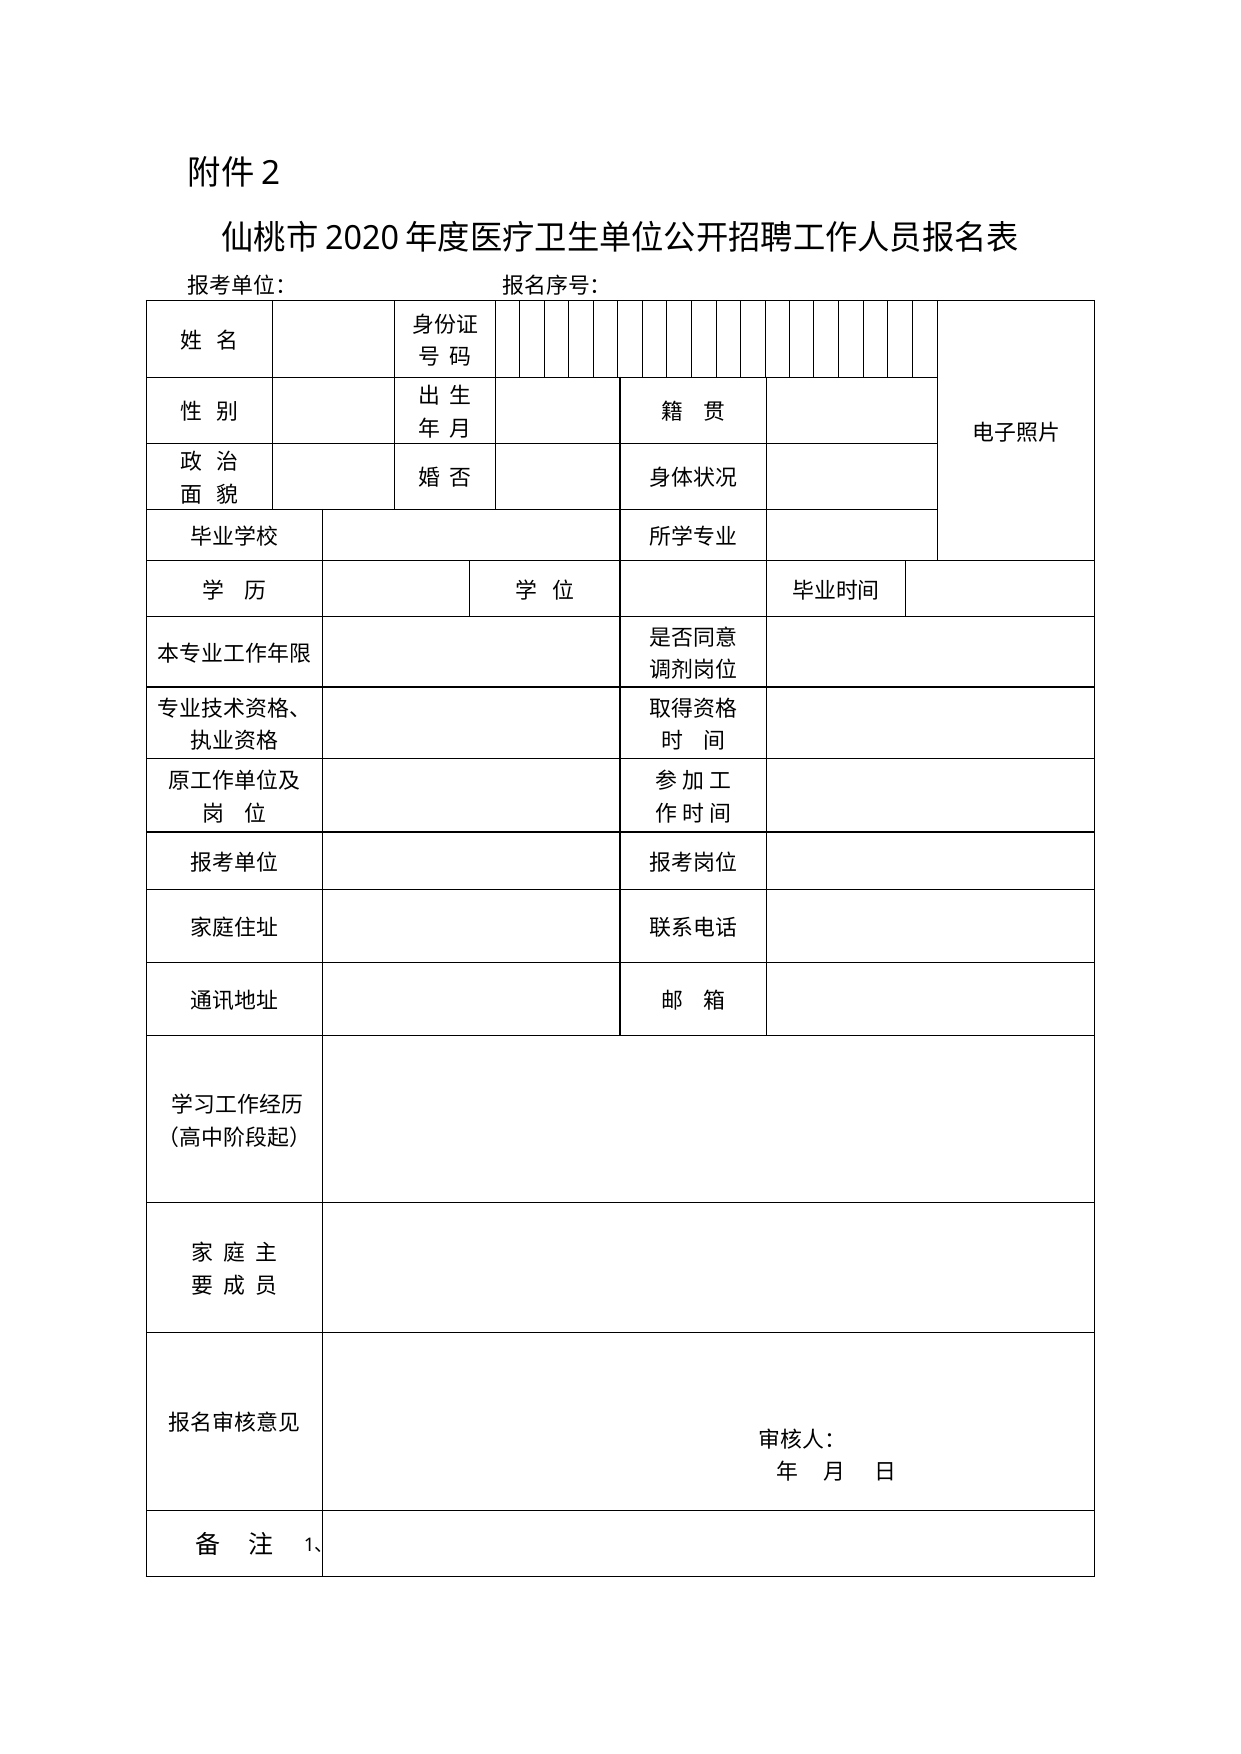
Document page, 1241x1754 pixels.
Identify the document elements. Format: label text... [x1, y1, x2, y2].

table_header [520, 301, 544, 377]
text 报考单位： 报名序号： [187, 267, 1053, 300]
table_header [864, 301, 887, 377]
table_cell 所学专业 [621, 510, 766, 560]
table_header [814, 301, 838, 377]
table_cell 政 治 面 貌 [147, 444, 272, 509]
table_header [839, 301, 863, 377]
table_cell 毕业学校 [147, 510, 322, 560]
table_cell 性 别 [147, 378, 272, 443]
table_cell 毕业时间 [767, 561, 905, 616]
table_cell [767, 688, 1094, 758]
table_header 电子照片 [938, 301, 1094, 560]
table_cell [323, 963, 619, 1035]
table_cell [323, 759, 619, 831]
table_cell [323, 688, 619, 758]
table_cell [621, 561, 766, 616]
table_cell [767, 444, 937, 509]
table_cell [323, 1036, 1094, 1202]
table_cell 婚 否 [395, 444, 495, 509]
table_cell [323, 890, 619, 962]
text 仙桃市2020年度医疗卫生单位公开招聘工作人员报名表 [187, 202, 1053, 267]
table_header [888, 301, 912, 377]
table_cell 参 加 工 作 时 间 [621, 759, 766, 831]
table_cell 是否同意 调剂岗位 [621, 617, 766, 686]
table_cell [767, 963, 1094, 1035]
table_cell 专业技术资格、 执业资格 [147, 688, 322, 758]
table_cell 家 庭 主 要 成 员 [147, 1203, 322, 1332]
table_cell [323, 561, 469, 616]
table_cell 取得资格 时 间 [621, 688, 766, 758]
table_header [913, 301, 937, 377]
table_cell 原工作单位及 岗 位 [147, 759, 322, 831]
table_header [741, 301, 765, 377]
table_cell [323, 833, 619, 889]
table_cell 学 历 [147, 561, 322, 616]
table_cell 本专业工作年限 [147, 617, 322, 686]
table_header [569, 301, 593, 377]
text 附件2 [187, 137, 1053, 202]
table_header [790, 301, 813, 377]
table_cell 联系电话 [621, 890, 766, 962]
table_header [692, 301, 716, 377]
table_header [717, 301, 740, 377]
table_cell 备 注 [147, 1511, 322, 1576]
table_cell [273, 444, 394, 509]
table_header [643, 301, 666, 377]
table_cell 报考单位 [147, 833, 322, 889]
table_cell [323, 617, 619, 686]
table_cell [273, 378, 394, 443]
table_cell [496, 378, 619, 443]
table_cell 身体状况 [621, 444, 766, 509]
table_cell [767, 378, 937, 443]
table_header [496, 301, 519, 377]
table_cell [767, 617, 1094, 686]
table_header [667, 301, 691, 377]
table_header [545, 301, 568, 377]
table_cell 学 位 [470, 561, 619, 616]
table_header [594, 301, 617, 377]
table_cell 审核人： 年 月 日 [323, 1333, 1094, 1509]
table_header [766, 301, 789, 377]
table_cell [323, 510, 619, 560]
table_cell 邮 箱 [621, 963, 766, 1035]
table_cell 家庭住址 [147, 890, 322, 962]
table_header [273, 301, 394, 377]
table_header 身份证 号 码 [395, 301, 495, 377]
table_header [618, 301, 642, 377]
table_cell 出 生 年 月 [395, 378, 495, 443]
table_cell 学习工作经历 （高中阶段起） [147, 1036, 322, 1202]
table_header 姓 名 [147, 301, 272, 377]
table_cell 1、 [323, 1511, 1094, 1576]
table_cell [496, 444, 619, 509]
table_cell 通讯地址 [147, 963, 322, 1035]
table_cell [323, 1203, 1094, 1332]
table_cell [767, 759, 1094, 831]
table_cell [767, 890, 1094, 962]
table_cell [767, 510, 937, 560]
table_cell 报名审核意见 [147, 1333, 322, 1509]
table_cell 报考岗位 [621, 833, 766, 889]
table_cell [906, 561, 1094, 616]
table_cell [767, 833, 1094, 889]
table_cell 籍 贯 [621, 378, 766, 443]
